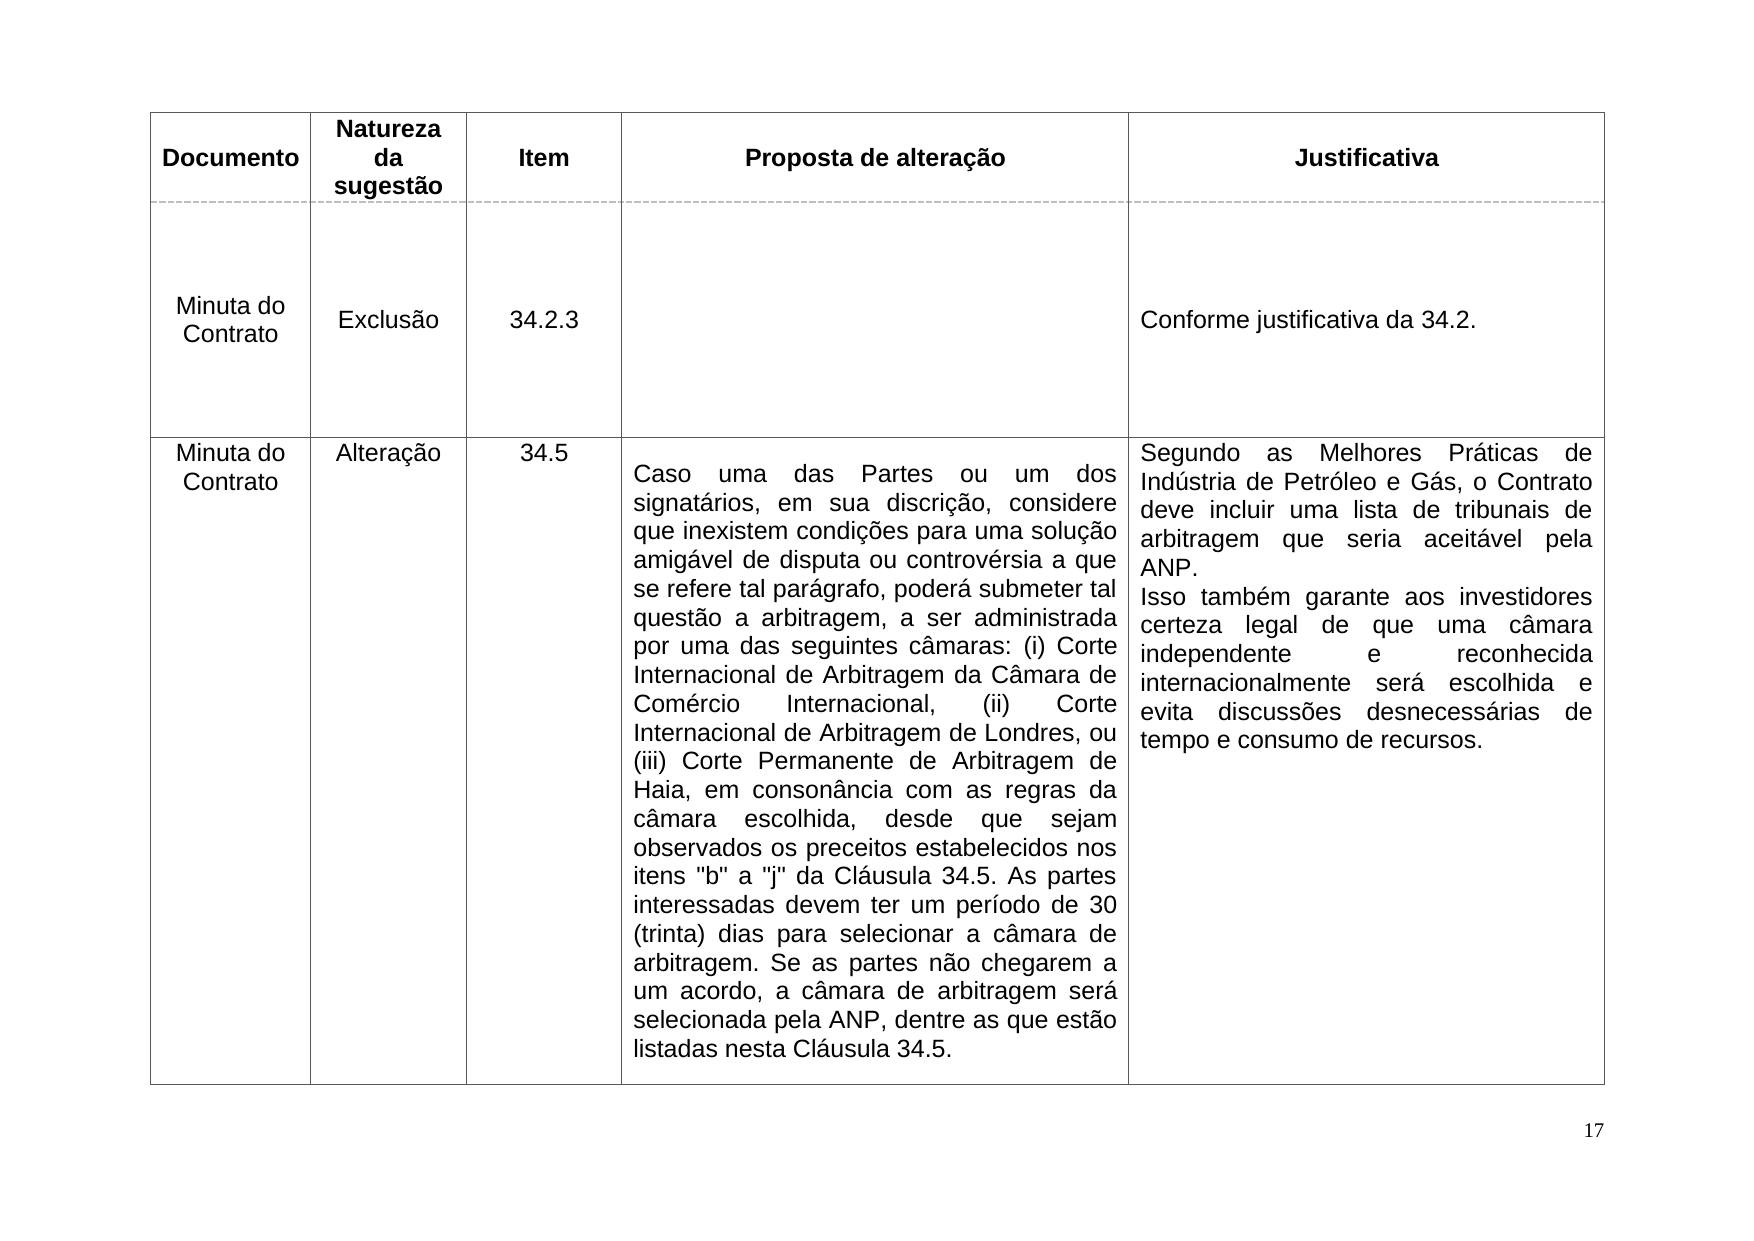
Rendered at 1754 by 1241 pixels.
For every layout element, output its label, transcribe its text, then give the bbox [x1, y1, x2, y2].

table_cell Alteração [311, 438, 466, 1083]
table_cell [622, 201, 1128, 437]
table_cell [1129, 438, 1604, 1083]
table_header Proposta de alteração [622, 113, 1128, 201]
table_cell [622, 438, 1128, 1083]
table_header Item [467, 113, 621, 201]
table_cell 34.5 [467, 438, 621, 1083]
table_cell Exclusão [311, 201, 466, 437]
table_cell Conforme justificativa da 34.2. [1129, 201, 1604, 437]
table_cell 34.2.3 [467, 201, 621, 437]
table_header Natureza da sugestão [311, 113, 466, 201]
table_header Documento [151, 113, 310, 201]
table_header Justificativa [1129, 113, 1604, 201]
table_cell Minuta do Contrato [151, 201, 310, 437]
table_cell Minuta do Contrato [151, 438, 310, 1083]
